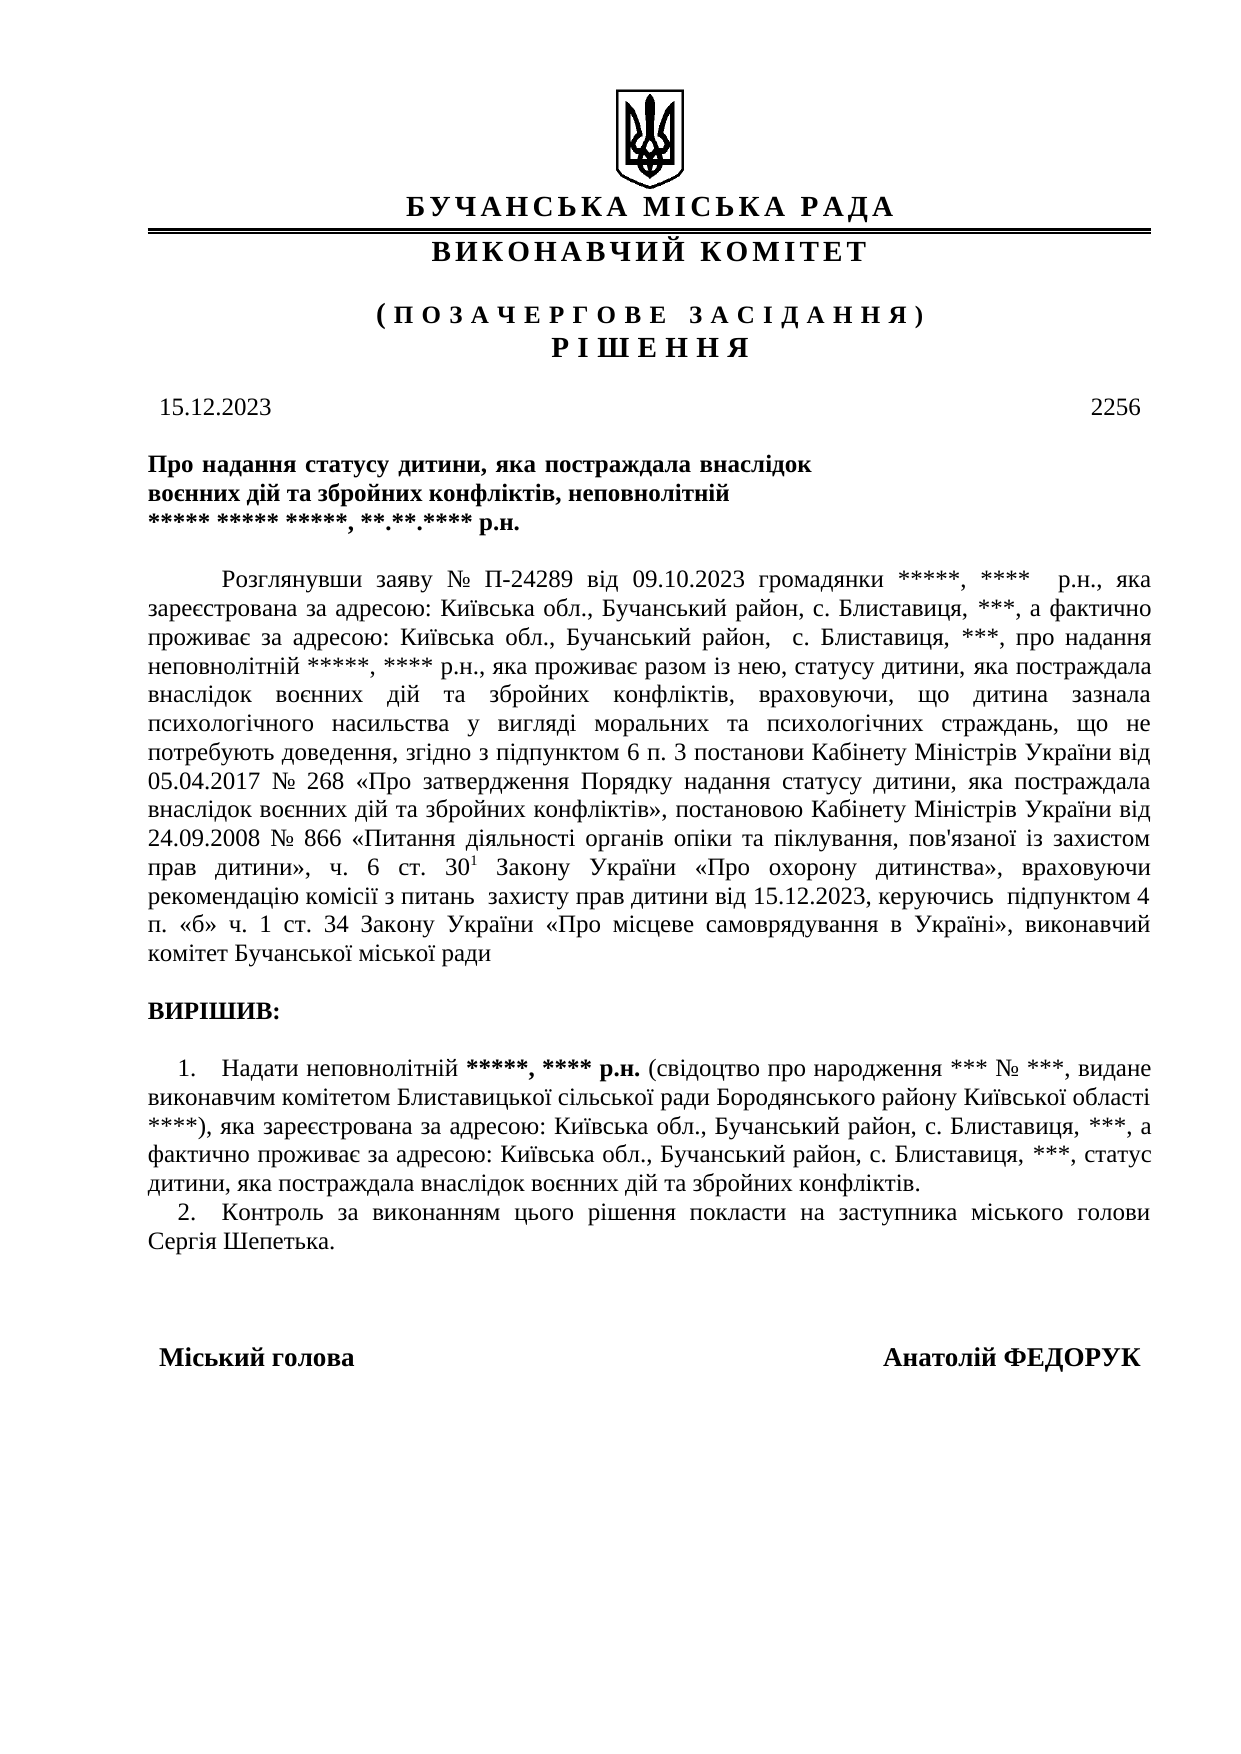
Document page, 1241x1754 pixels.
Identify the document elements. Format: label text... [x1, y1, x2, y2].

picture [614, 88, 685, 189]
text БУЧАНСЬКА МІСЬКА РАДА [148, 189, 1152, 223]
table_header Міський голова [148, 1341, 649, 1372]
text Розглянувши заяву № П-24289 від 09.10.2023 громадянки *****, **** р.н., яка зареєстрована за адресою: Київська обл., Бучанський район, с. Блиставиця, ***, а фактично проживає за адресою: Київська обл., Бучанський район, с. Блиставиця, ***, про надання неповнолітній *****, **** р.н., яка проживає разом із нею, статусу дитини, яка постраждала внаслідок воєнних дій та збройних конфліктів, враховуючи, що дитина зазнала психологічного насильства у вигляді моральних та психологічних страждань, що не потребують доведення, згідно з підпунктом 6 п. 3 постанови Кабінету Міністрів України від 05.04.2017 № 268 «Про затвердження Порядку надання статусу дитини, яка постраждала внаслідок воєнних дій та збройних конфліктів», постановою Кабінету Міністрів України від 24.09.2008 № 866 «Питання діяльності органів опіки та піклування, пов'язаної із захистом прав дитини», ч. 6 ст. 301 Закону України «Про охорону дитинства», враховуючи рекомендацію комісії з питань захисту прав дитини від 15.12.2023, керуючись підпунктом 4 п. «б» ч. 1 ст. 34 Закону України «Про місцеве самоврядування в Україні», виконавчий комітет Бучанської міської ради [148, 564, 1152, 967]
text ***** ***** *****, **.**.**** р.н. [148, 507, 812, 536]
table_header ВИКОНАВЧИЙ КОМІТЕТ [148, 234, 1151, 296]
list Надати неповнолітній *****, **** р.н. (свідоцтво про народження *** № ***, видане виконавчим комітетом Блиставицької сільської ради Бородянського району Київської області ****), яка зареєстрована за адресою: Київська обл., Бучанський район, с. Блиставиця, ***, а фактично проживає за адресою: Київська обл., Бучанський район, с. Блиставиця, ***, статус дитини, яка постраждала внаслідок воєнних дій та збройних конфліктів. [148, 1053, 1152, 1197]
table_header Анатолій ФЕДОРУК [649, 1341, 1152, 1372]
table_header 2256 [650, 392, 1152, 421]
text Про надання статусу дитини, яка постраждала внаслідок воєнних дій та збройних конфліктів, неповнолітній [148, 449, 812, 507]
text (ПОЗАЧЕРГОВЕ ЗАСІДАННЯ) [148, 296, 1152, 330]
table_header 15.12.2023 [148, 392, 650, 421]
list Контроль за виконанням цього рішення покласти на заступника міського голови Сергія Шепетька. [148, 1197, 1152, 1254]
text РІШЕННЯ [148, 330, 1152, 363]
text ВИРІШИВ: [148, 996, 1152, 1024]
